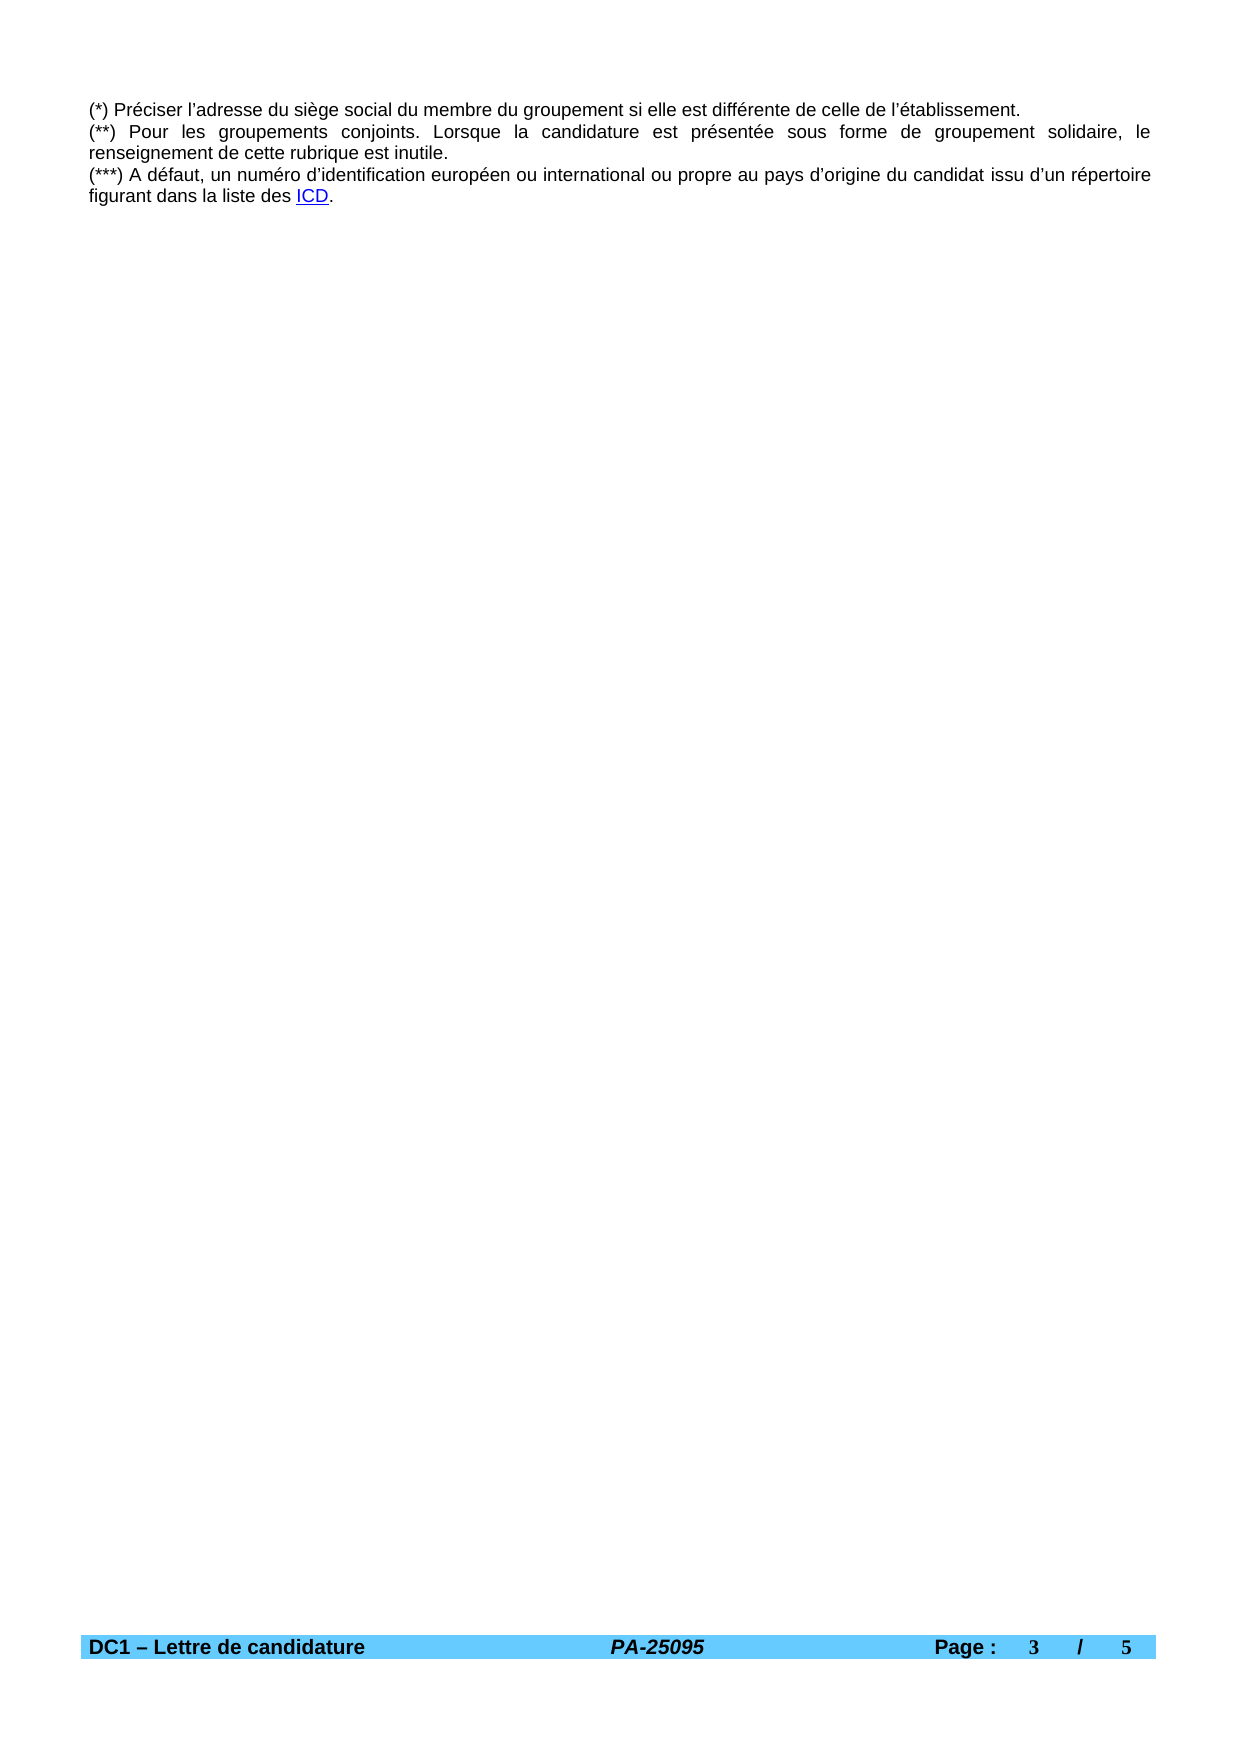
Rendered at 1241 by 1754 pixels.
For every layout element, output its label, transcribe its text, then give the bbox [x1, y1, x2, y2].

text (*) Préciser l’adresse du siège social du membre du groupement si elle est différente de celle de l’établissement. [89, 99, 1152, 121]
text (***) A défaut, un numéro d’identification européen ou international ou propre au pays d’origine du candidat issu d’un répertoire figurant dans la liste des ICD. [89, 164, 1152, 207]
text (**) Pour les groupements conjoints. Lorsque la candidature est présentée sous forme de groupement solidaire, le renseignement de cette rubrique est inutile. [89, 121, 1152, 164]
